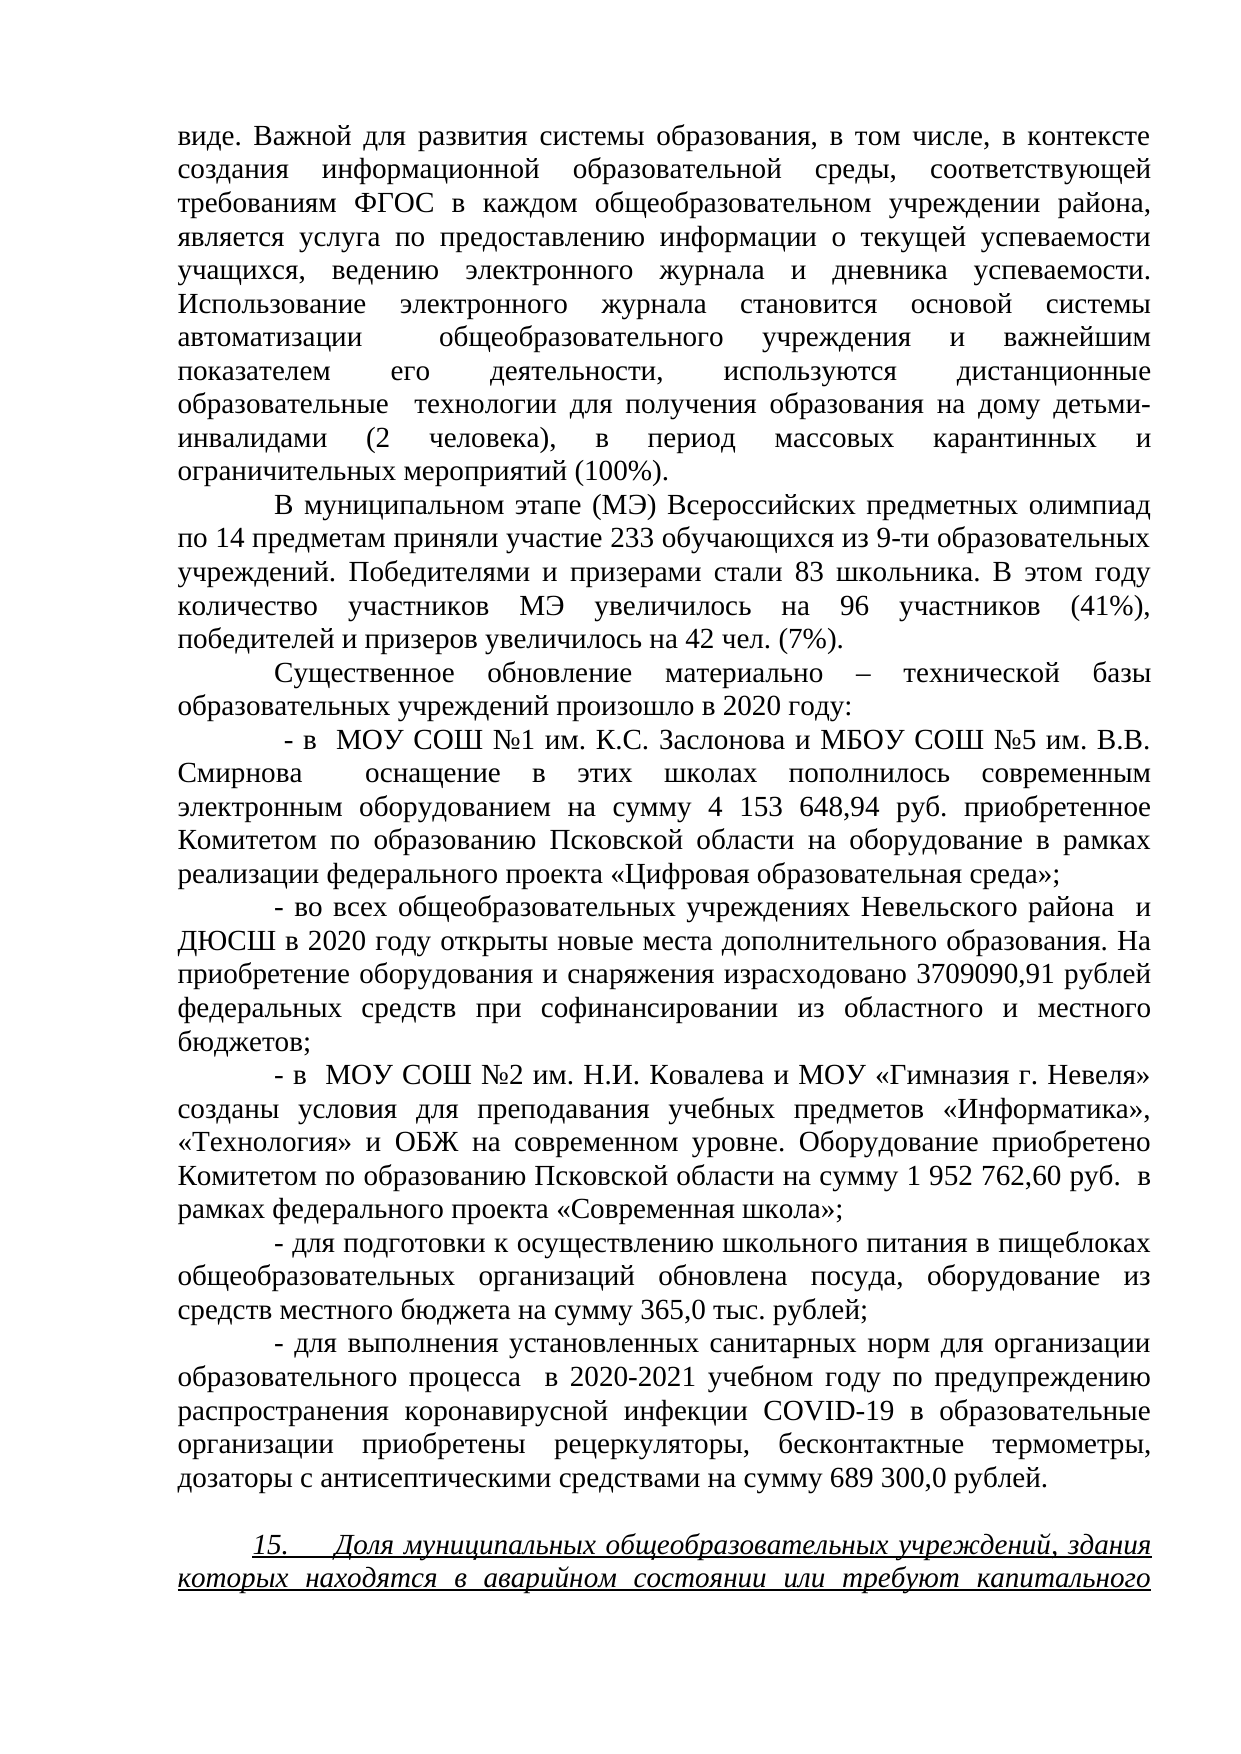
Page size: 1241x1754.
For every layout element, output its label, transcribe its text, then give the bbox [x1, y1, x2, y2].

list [177, 118, 1152, 487]
list - в МОУ СОШ №1 им. К.С. Заслонова и МБОУ СОШ №5 им. В.В. Смирнова оснащение в этих школах пополнилось современным электронным оборудованием на сумму 4 153 648,94 руб. приобретенное Комитетом по образованию Псковской области на оборудование в рамках реализации федерального проекта «Цифровая образовательная среда»; [177, 722, 1152, 889]
list - для выполнения установленных санитарных норм для организации образовательного процесса в 2020-2021 учебном году по предупреждению распространения коронавирусной инфекции COVID-19 в образовательные организации приобретены рецеркуляторы, бесконтактные термометры, дозаторы с антисептическими средствами на сумму 689 300,0 рублей. [177, 1326, 1152, 1493]
list В муниципальном этапе (МЭ) Всероссийских предметных олимпиад по 14 предметам приняли участие 233 обучающихся из 9-ти образовательных учреждений. Победителями и призерами стали 83 школьника. В этом году количество участников МЭ увеличилось на 96 участников (41%), победителей и призеров увеличилось на 42 чел. (7%). [177, 487, 1152, 655]
list - во всех общеобразовательных учреждениях Невельского района и ДЮСШ в 2020 году открыты новые места дополнительного образования. На приобретение оборудования и снаряжения израсходовано 3709090,91 рублей федеральных средств при софинансировании из областного и местного бюджетов; [177, 889, 1152, 1057]
list - в МОУ СОШ №2 им. Н.И. Ковалева и МОУ «Гимназия г. Невеля» созданы условия для преподавания учебных предметов «Информатика», «Технология» и ОБЖ на современном уровне. Оборудование приобретено Комитетом по образованию Псковской области на сумму 1 952 762,60 руб. в рамках федерального проекта «Современная школа»; [177, 1057, 1152, 1225]
list Существенное обновление материально – технической базы образовательных учреждений произошло в 2020 году: [177, 655, 1152, 722]
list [177, 1527, 1152, 1594]
list - для подготовки к осуществлению школьного питания в пищеблоках общеобразовательных организаций обновлена посуда, оборудование из средств местного бюджета на сумму 365,0 тыс. рублей; [177, 1225, 1152, 1326]
